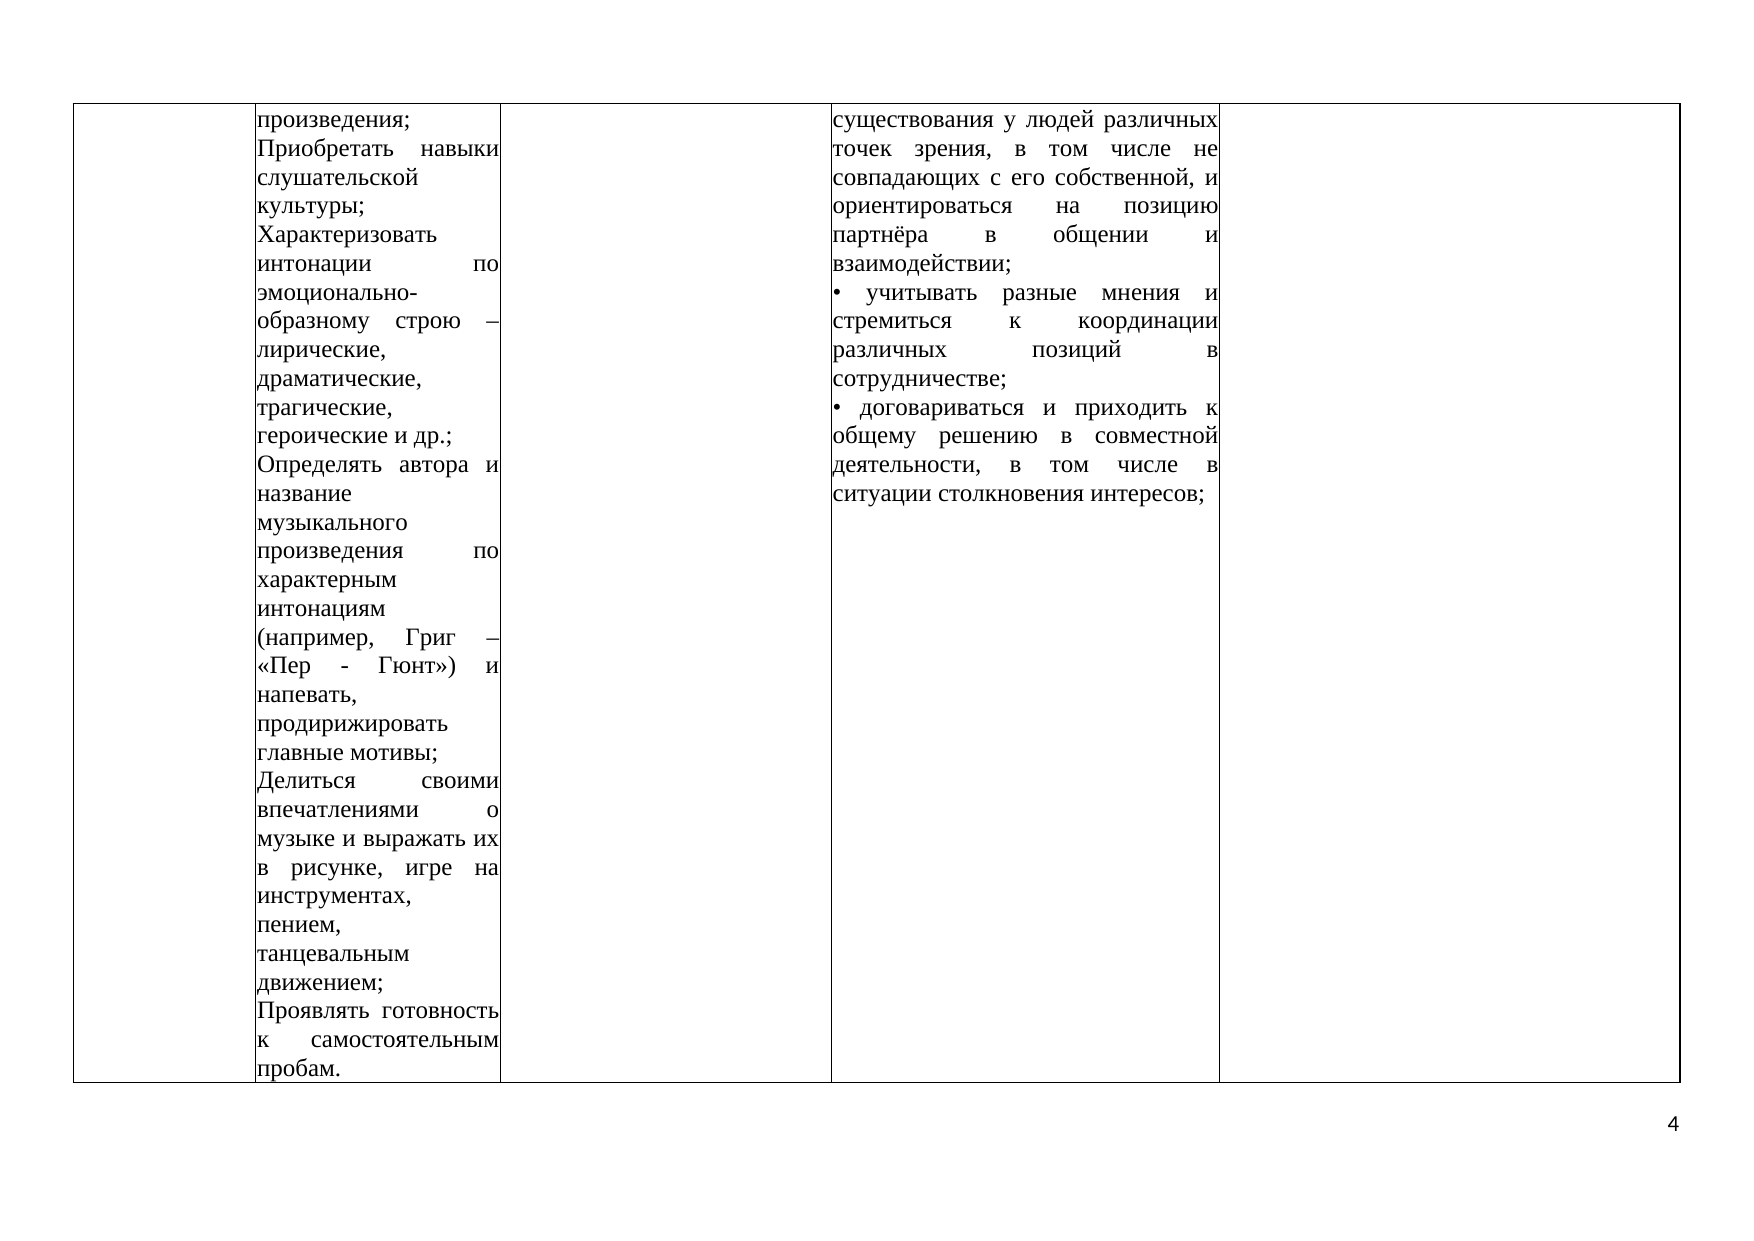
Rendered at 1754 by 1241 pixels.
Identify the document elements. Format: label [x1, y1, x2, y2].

table_cell [74, 104, 255, 1082]
table_cell [501, 104, 831, 1082]
table_cell [256, 104, 500, 1082]
table_cell [1220, 104, 1679, 1082]
table_cell [832, 104, 1219, 1082]
